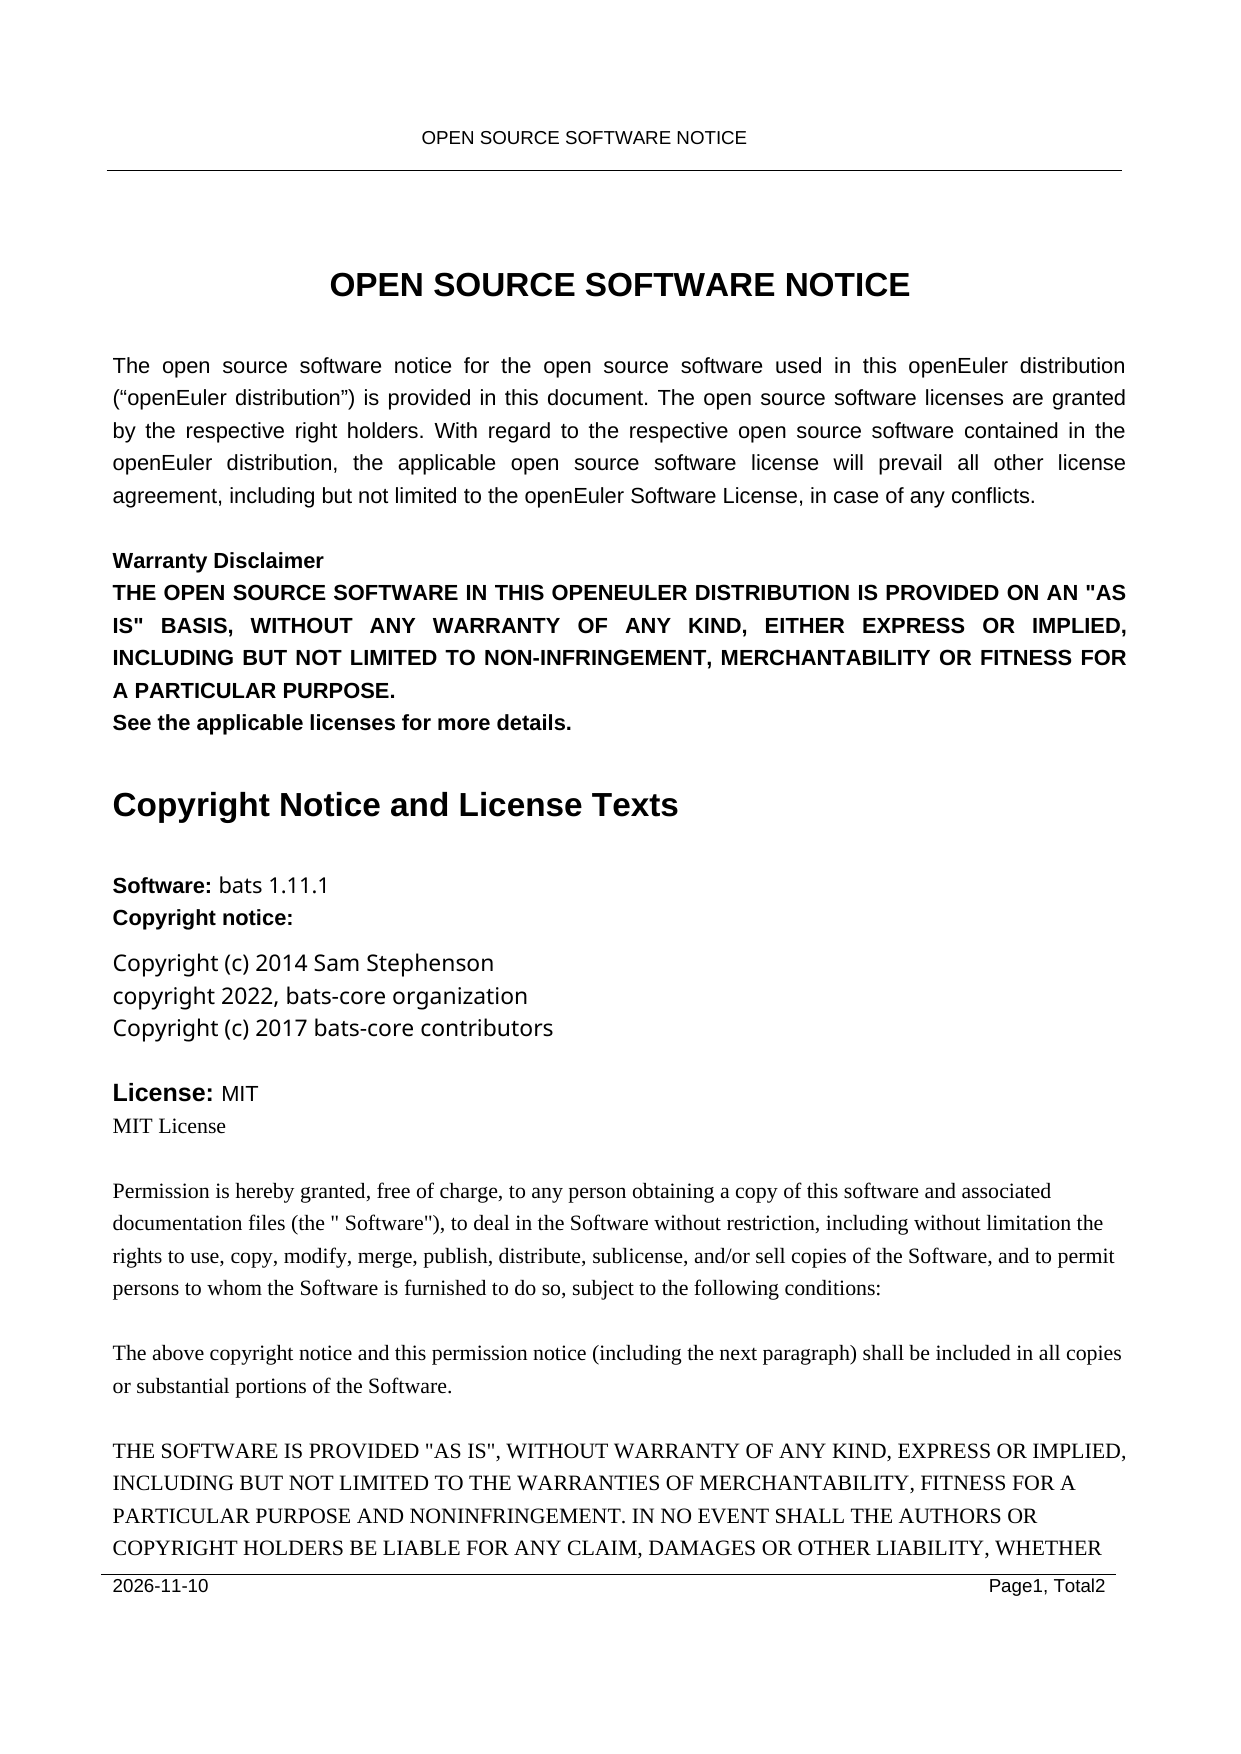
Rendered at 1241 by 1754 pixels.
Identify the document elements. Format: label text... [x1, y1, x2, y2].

title Software: bats 1.11.1 [112, 869, 1128, 901]
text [112, 1109, 1128, 1564]
text License: MIT [112, 1077, 1128, 1109]
text The open source software notice for the open source software used in this openEuler distribution (“openEuler distribution”) is provided in this document. The open source software licenses are granted by the respective right holders. With regard to the respective open source software contained in the openEuler distribution, the applicable open source software license will prevail all other license agreement, including but not limited to the openEuler Software License, in case of any conflicts. [112, 349, 1128, 511]
text OPEN SOURCE SOFTWARE NOTICE [112, 251, 1128, 316]
text Copyright Notice and License Texts [112, 771, 1128, 836]
text Copyright notice: [112, 901, 1128, 934]
text Copyright (c) 2014 Sam Stephenson copyright 2022, bats-core organization Copyright (c) 2017 bats-core contributors [112, 947, 1128, 1077]
text Warranty Disclaimer [112, 544, 1128, 576]
text THE OPEN SOURCE SOFTWARE IN THIS OPENEULER DISTRIBUTION IS PROVIDED ON AN "AS IS" BASIS, WITHOUT ANY WARRANTY OF ANY KIND, EITHER EXPRESS OR IMPLIED, INCLUDING BUT NOT LIMITED TO NON-INFRINGEMENT, MERCHANTABILITY OR FITNESS FOR A PARTICULAR PURPOSE. See the applicable licenses for more details. [112, 576, 1128, 739]
